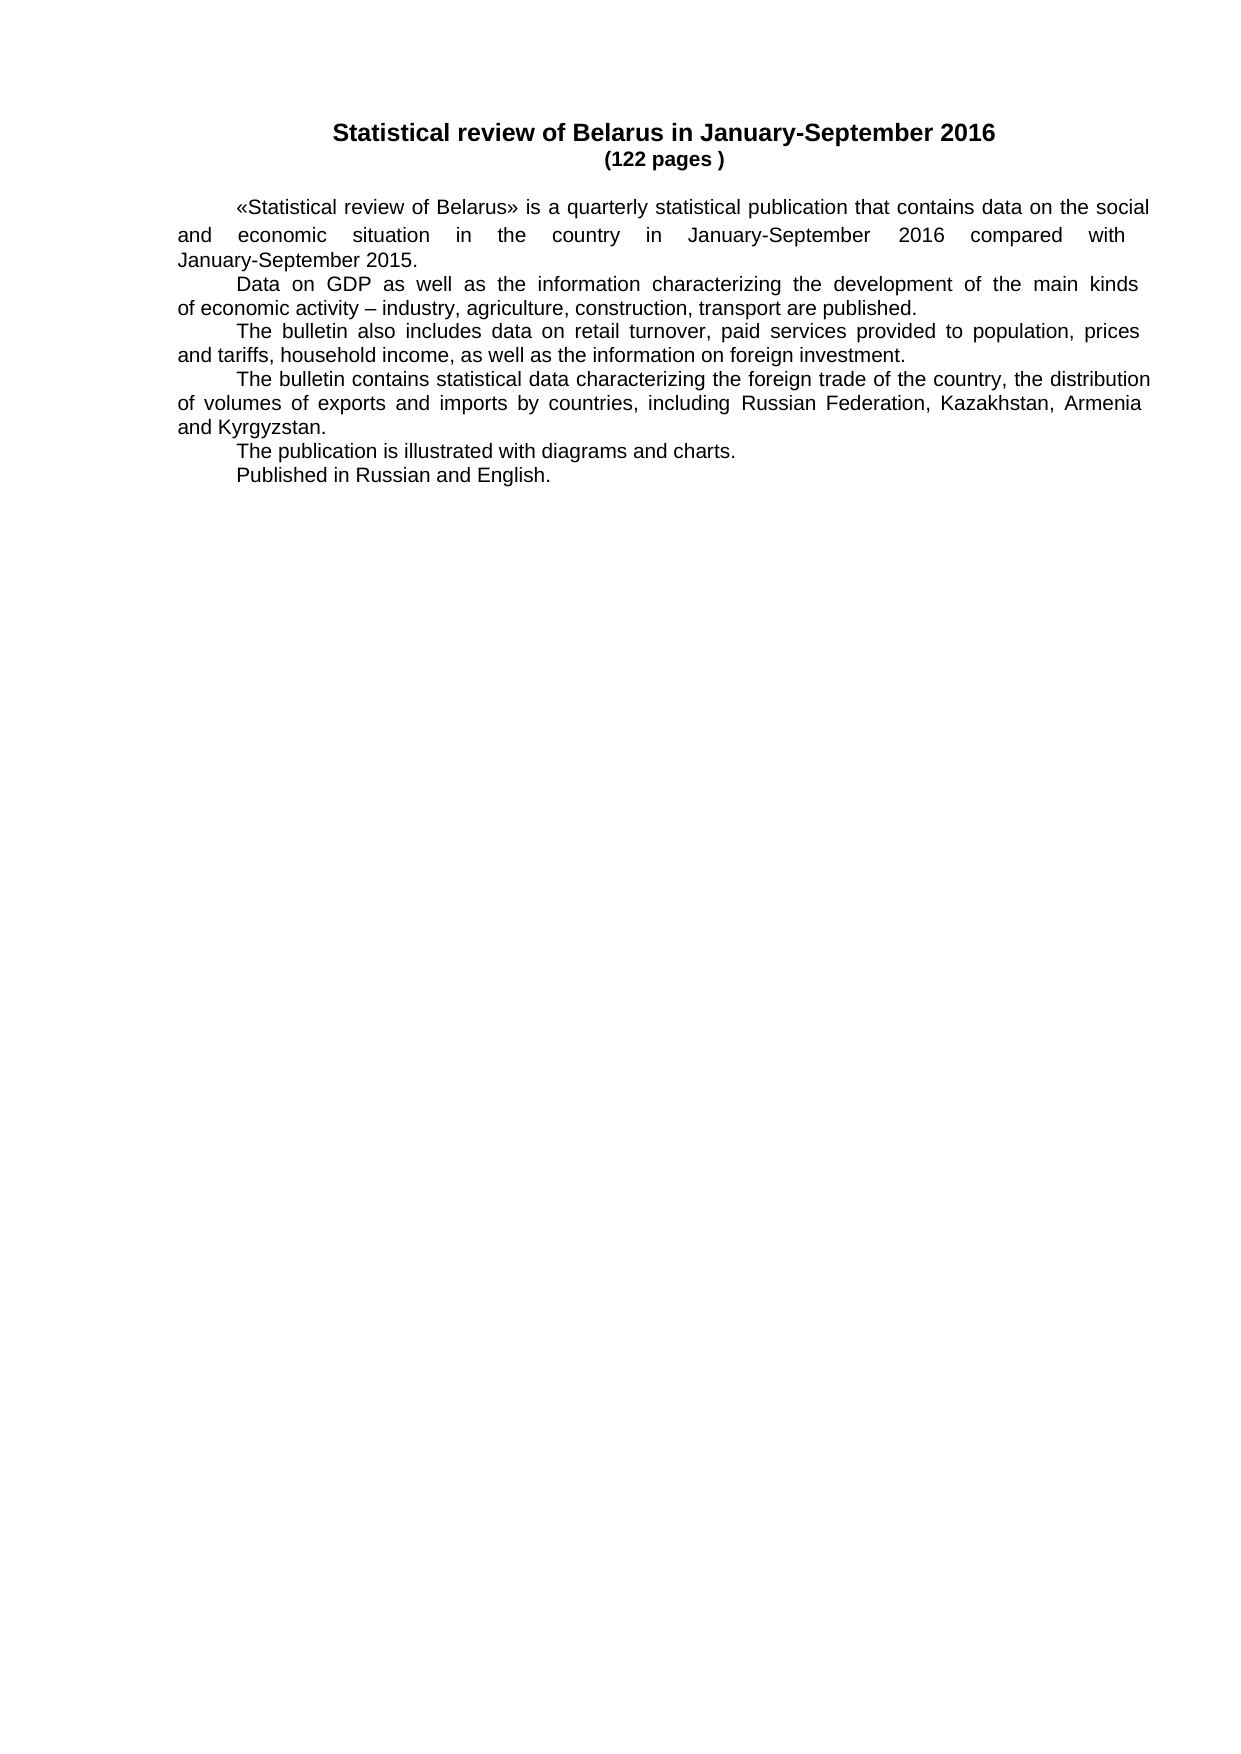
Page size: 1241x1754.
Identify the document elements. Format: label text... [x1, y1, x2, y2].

text «Statistical review of Belarus» is a quarterly statistical publication that contains data on the social and economic situation in the country in January-September 2016 compared with January-September 2015. [177, 195, 1152, 271]
text The bulletin also includes data on retail turnover, paid services provided to population, prices and tariffs, household income, as well as the information on foreign investment. [177, 319, 1152, 367]
text Statistical review of Belarus in January-September 2016 (122 pages ) [177, 118, 1152, 171]
text Published in Russian and English. [177, 463, 1152, 487]
text The bulletin contains statistical data characterizing the foreign trade of the country, the distribution of volumes of exports and imports by countries, including Russian Federation, Kazakhstan, Armenia and Kyrgyzstan. [177, 367, 1152, 439]
text Data on GDP as well as the information characterizing the development of the main kinds of economic activity – industry, agriculture, construction, transport are published. [177, 271, 1152, 319]
text The publication is illustrated with diagrams and charts. [177, 439, 1152, 463]
